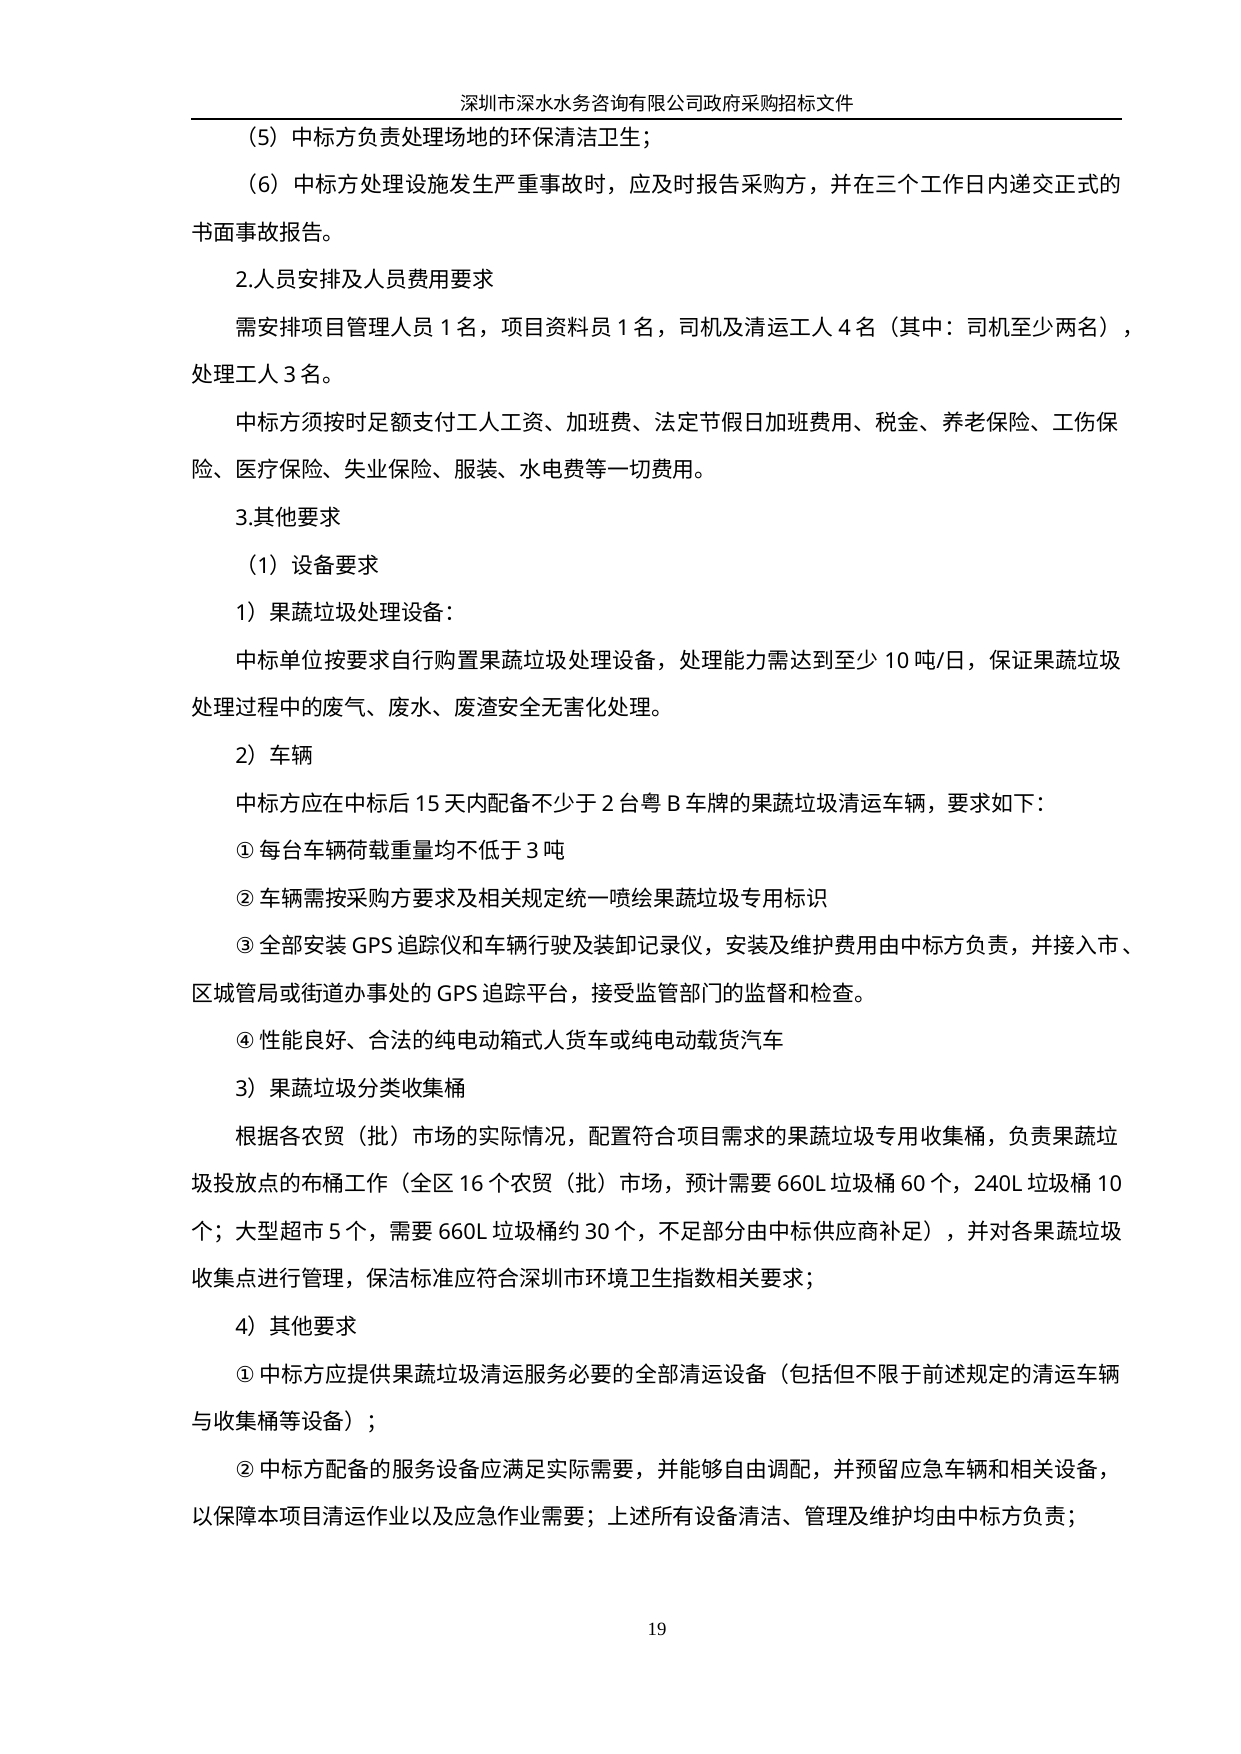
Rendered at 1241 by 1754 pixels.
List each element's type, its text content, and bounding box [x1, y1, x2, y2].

text 需安排项目管理人员1名，项目资料员1名，司机及清运工人4名（其中：司机至少两名），处理工人3名。 [191, 310, 1122, 389]
text ④性能良好、合法的纯电动箱式人货车或纯电动载货汽车 [191, 1023, 1122, 1055]
text 2）车辆 [191, 738, 1122, 770]
text ②车辆需按采购方要求及相关规定统一喷绘果蔬垃圾专用标识 [191, 881, 1122, 912]
text 根据各农贸（批）市场的实际情况，配置符合项目需求的果蔬垃圾专用收集桶，负责果蔬垃圾投放点的布桶工作（全区16个农贸（批）市场，预计需要660L垃圾桶60个，240L垃圾桶10个；大型超市5个，需要660L垃圾桶约30个，不足部分由中标供应商补足），并对各果蔬垃圾收集点进行管理，保洁标准应符合深圳市环境卫生指数相关要求； [191, 1119, 1122, 1293]
text 1）果蔬垃圾处理设备： [191, 595, 1122, 627]
text ②中标方配备的服务设备应满足实际需要，并能够自由调配，并预留应急车辆和相关设备，以保障本项目清运作业以及应急作业需要；上述所有设备清洁、管理及维护均由中标方负责； [191, 1452, 1122, 1531]
text 中标单位按要求自行购置果蔬垃圾处理设备，处理能力需达到至少10吨/日，保证果蔬垃圾处理过程中的废气、废水、废渣安全无害化处理。 [191, 643, 1122, 722]
text 3.其他要求 [191, 500, 1122, 532]
text 2.人员安排及人员费用要求 [191, 262, 1122, 294]
text （1）设备要求 [191, 548, 1122, 579]
text ③全部安装GPS追踪仪和车辆行驶及装卸记录仪，安装及维护费用由中标方负责，并接入市、区城管局或街道办事处的GPS追踪平台，接受监管部门的监督和检查。 [191, 928, 1122, 1008]
text ①每台车辆荷载重量均不低于3吨 [191, 833, 1122, 865]
text 3）果蔬垃圾分类收集桶 [191, 1071, 1122, 1103]
text （6）中标方处理设施发生严重事故时，应及时报告采购方，并在三个工作日内递交正式的书面事故报告。 [191, 167, 1122, 246]
text 中标方应在中标后15天内配备不少于2台粤B车牌的果蔬垃圾清运车辆，要求如下： [191, 786, 1122, 817]
text 中标方须按时足额支付工人工资、加班费、法定节假日加班费用、税金、养老保险、工伤保险、医疗保险、失业保险、服装、水电费等一切费用。 [191, 405, 1122, 484]
text 4）其他要求 [191, 1309, 1122, 1341]
text ①中标方应提供果蔬垃圾清运服务必要的全部清运设备（包括但不限于前述规定的清运车辆与收集桶等设备）； [191, 1357, 1122, 1436]
text （5）中标方负责处理场地的环保清洁卫生； [191, 120, 1122, 151]
